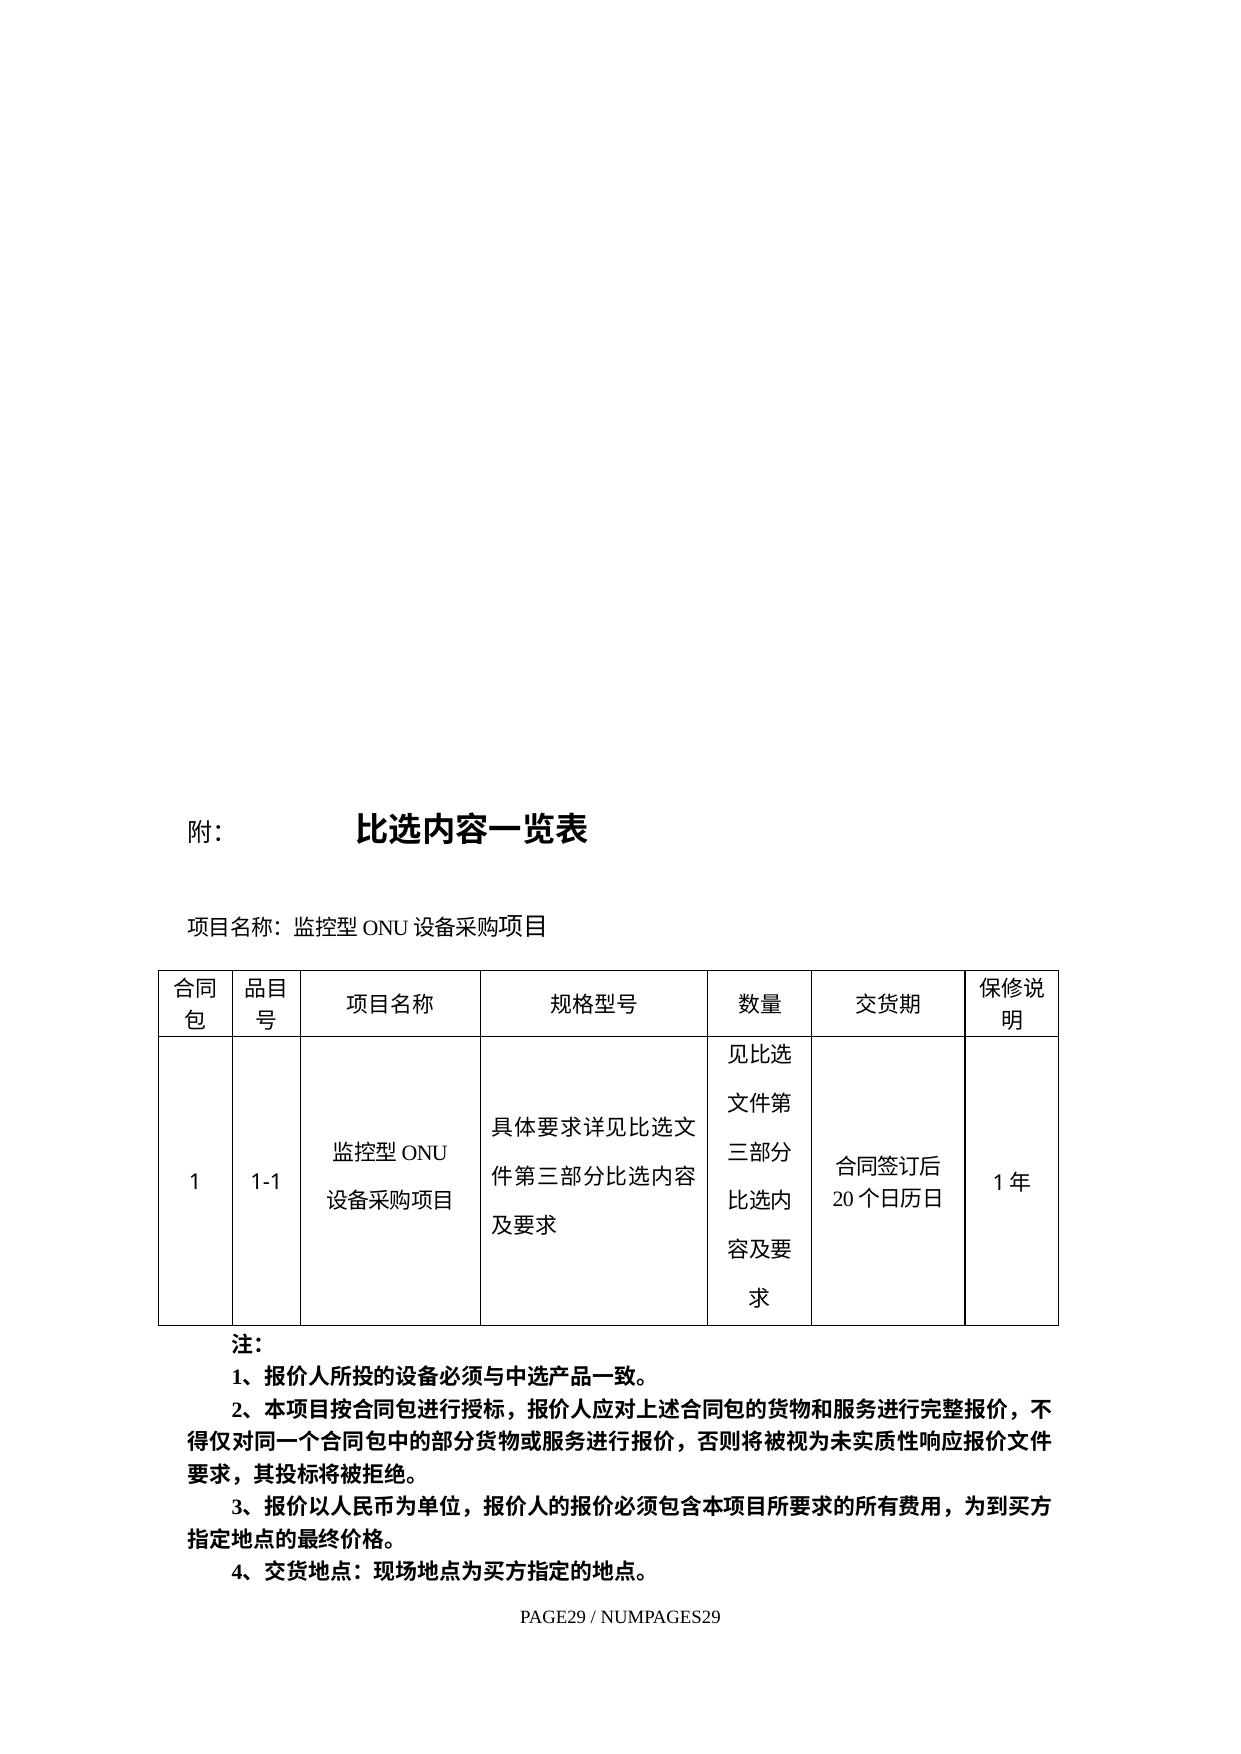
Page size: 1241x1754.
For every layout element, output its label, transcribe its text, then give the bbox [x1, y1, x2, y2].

text 1、报价人所投的设备必须与中选产品一致。 [187, 1359, 1053, 1391]
table_cell 具体要求详见比选文件第三部分比选内容及要求 [481, 1037, 707, 1325]
table_header 保修说明 [966, 971, 1058, 1036]
table_cell 见比选文件第三部分比选内容及要求 [708, 1037, 811, 1325]
table_cell 监控型ONU 设备采购项目 [301, 1037, 480, 1325]
table_cell 1-1 [233, 1037, 300, 1325]
text 4、交货地点：现场地点为买方指定的地点。 [187, 1554, 1053, 1586]
table_header 品目号 [233, 971, 300, 1036]
table_cell 1年 [966, 1037, 1058, 1325]
table_header 规格型号 [481, 971, 707, 1036]
table_header 合同包 [159, 971, 232, 1036]
text 附： 比选内容一览表 [187, 794, 1053, 859]
text 项目名称：监控型ONU设备采购项目 [187, 892, 1053, 957]
table_header 数量 [708, 971, 811, 1036]
text 注： [187, 1326, 1053, 1359]
table_header 交货期 [812, 971, 964, 1036]
table_header 项目名称 [301, 971, 480, 1036]
table_cell 合同签订后20个日历日 [812, 1037, 964, 1325]
text 2、本项目按合同包进行授标，报价人应对上述合同包的货物和服务进行完整报价，不得仅对同一个合同包中的部分货物或服务进行报价，否则将被视为未实质性响应报价文件要求，其投标将被拒绝。 [187, 1391, 1053, 1489]
table_cell 1 [159, 1037, 232, 1325]
text 3、报价以人民币为单位，报价人的报价必须包含本项目所要求的所有费用，为到买方指定地点的最终价格。 [187, 1489, 1053, 1554]
